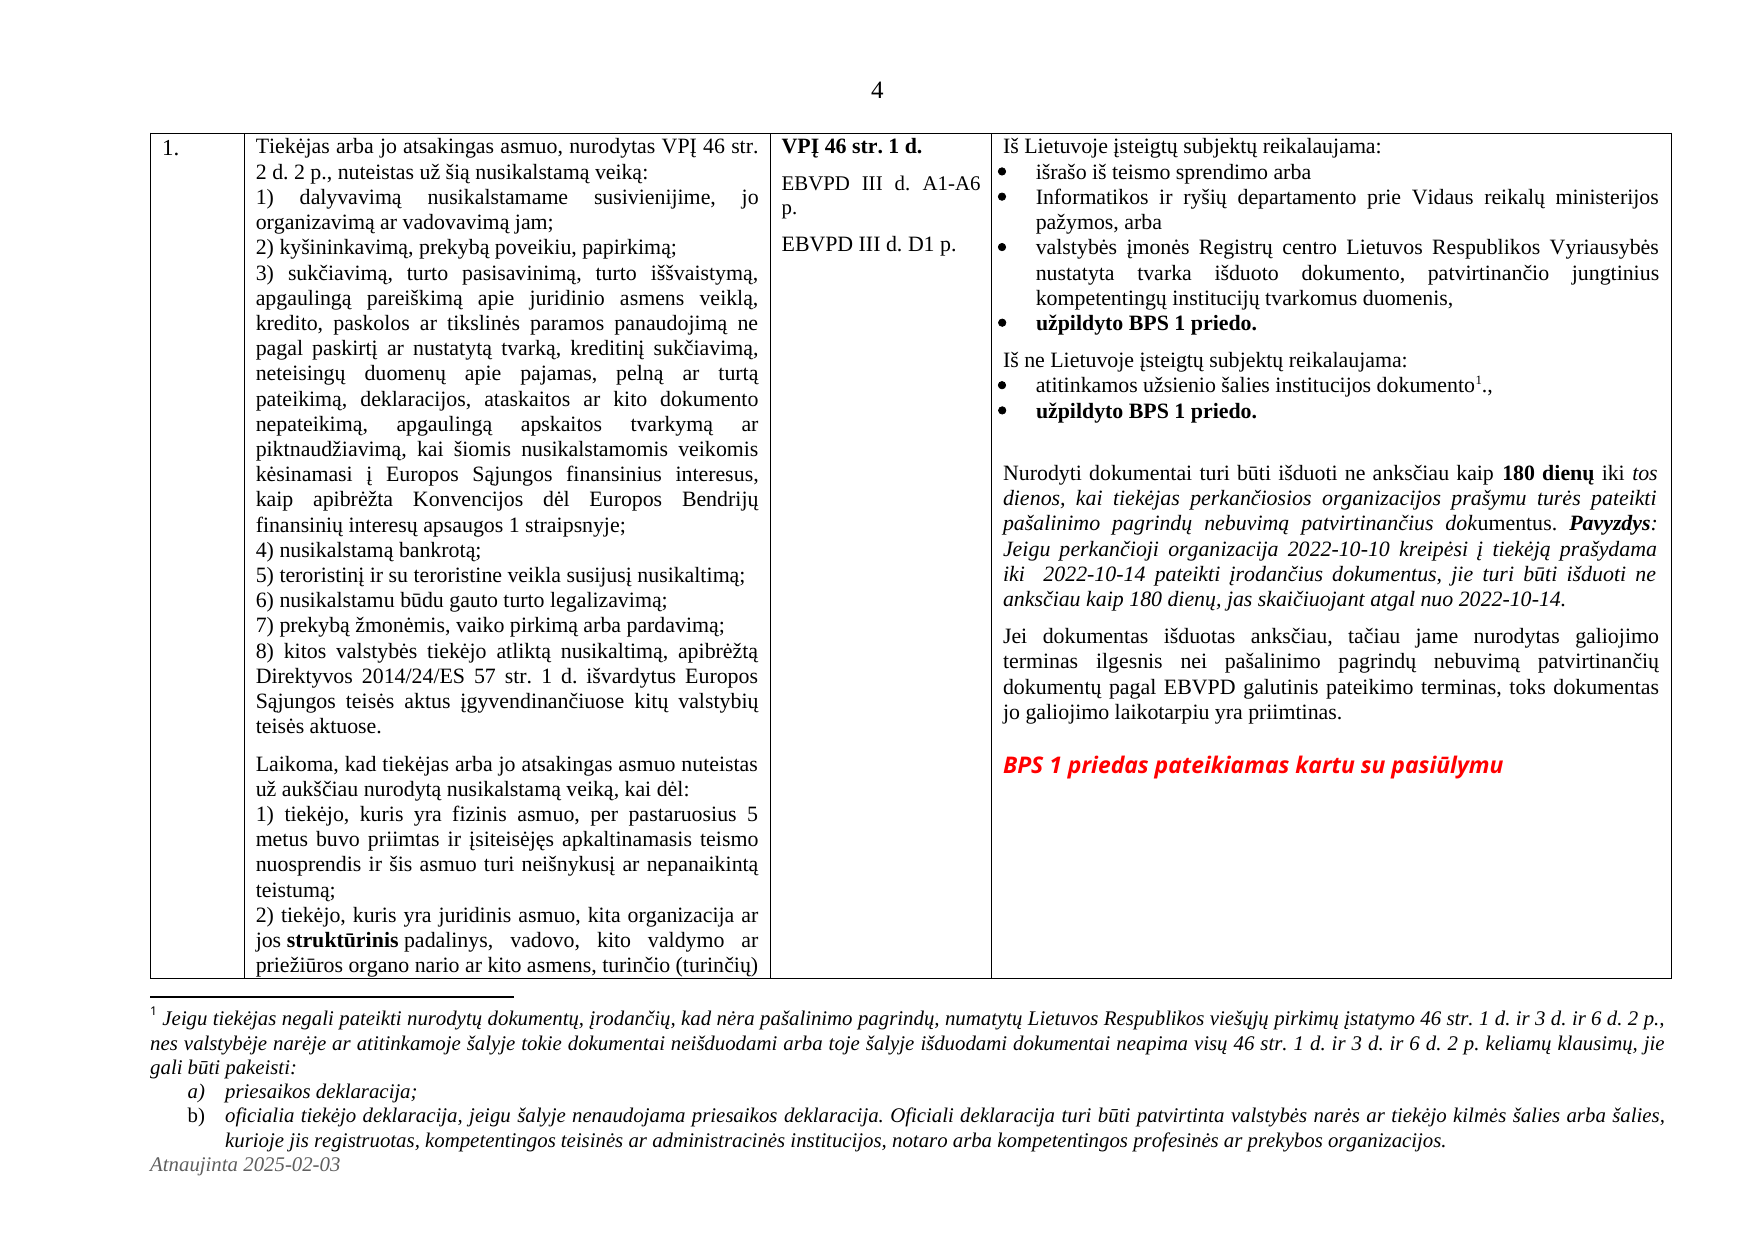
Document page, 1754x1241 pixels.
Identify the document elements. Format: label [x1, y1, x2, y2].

table_cell [245, 134, 770, 977]
table_cell [151, 134, 244, 977]
table_cell [992, 134, 1671, 977]
table_cell [771, 134, 991, 977]
